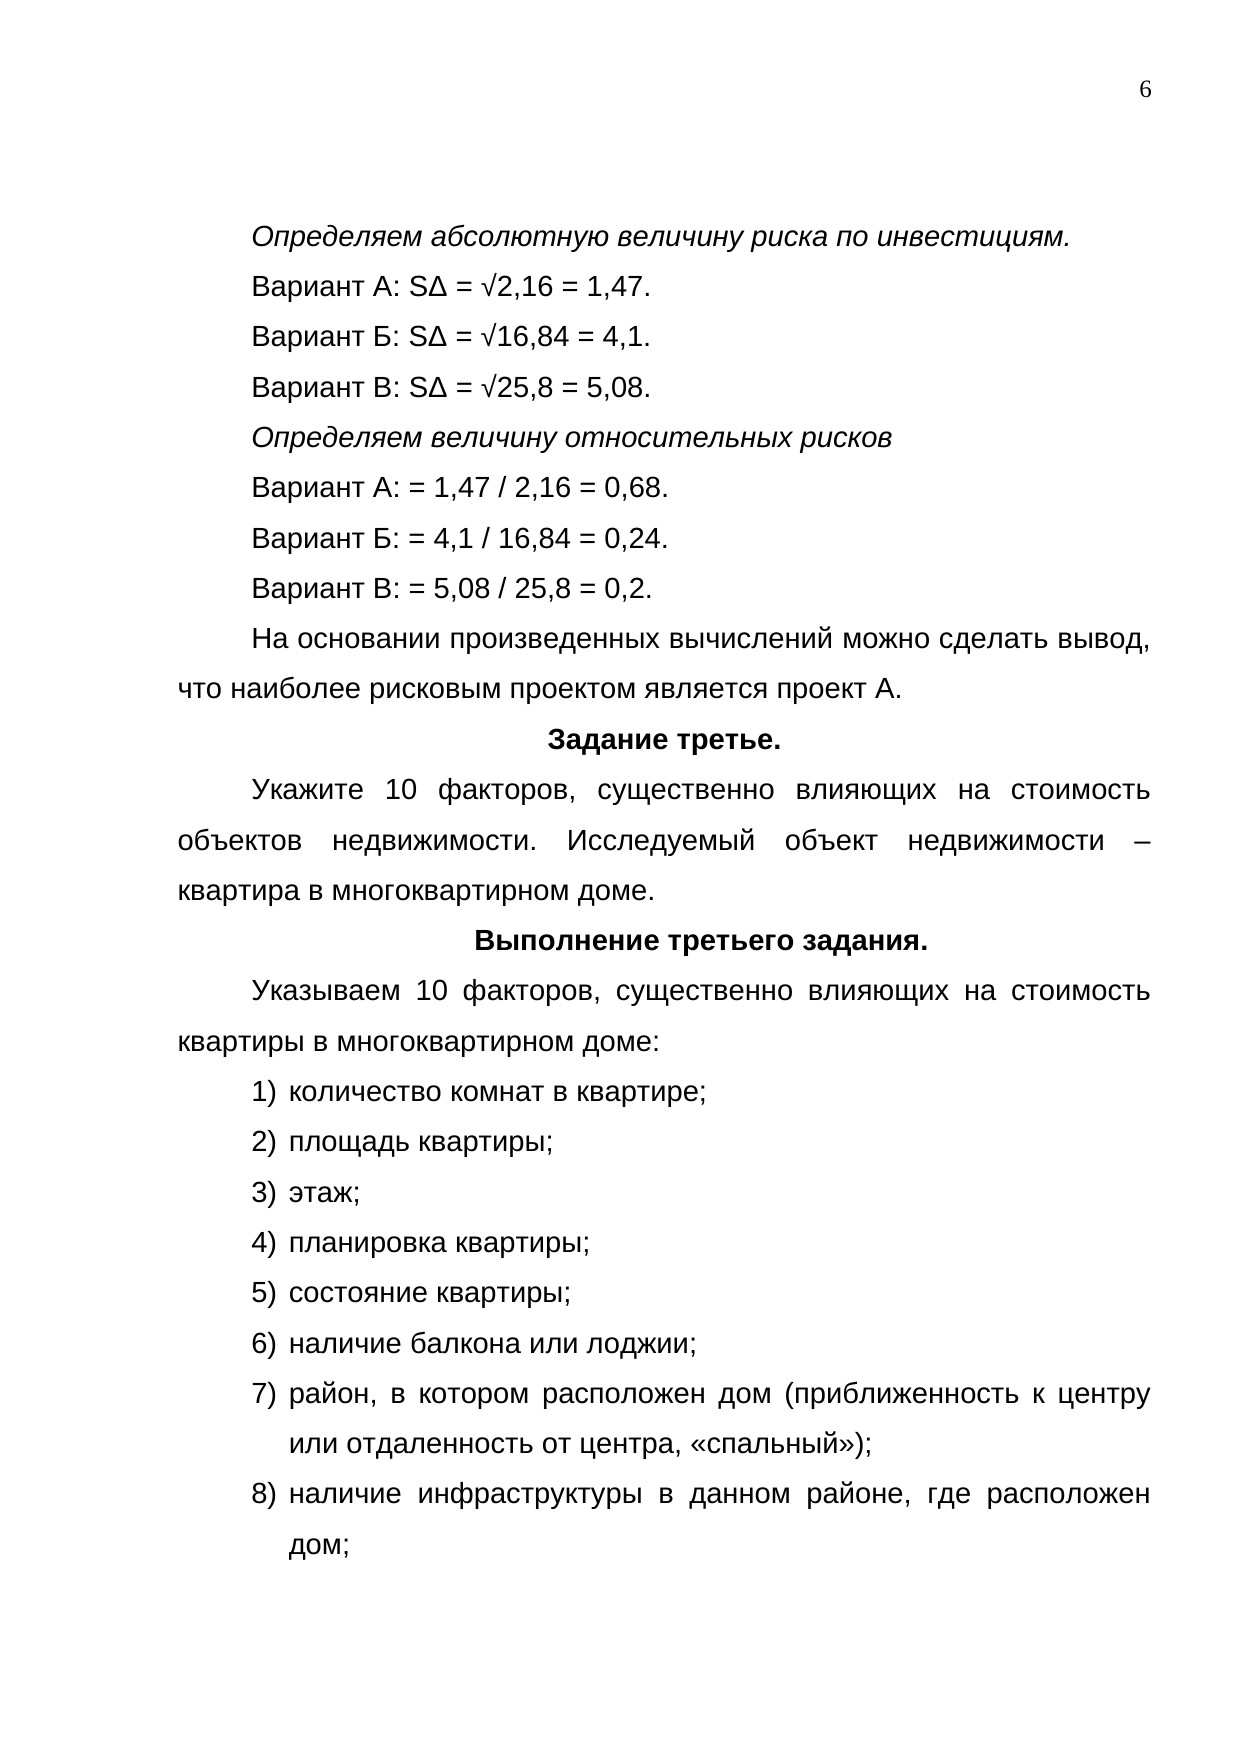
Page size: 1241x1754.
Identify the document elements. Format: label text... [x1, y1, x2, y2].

list количество комнат в квартире; [251, 1074, 1152, 1108]
list наличие инфраструктуры в данном районе, где расположен дом; [251, 1477, 1152, 1560]
text На основании произведенных вычислений можно сделать вывод, что наиболее рисковым проектом является проект А. [177, 621, 1152, 705]
text Вариант А: SΔ = √2,16 = 1,47. [177, 269, 1152, 303]
text Вариант Б: SΔ = √16,84 = 4,1. [177, 319, 1152, 353]
text Указываем 10 факторов, существенно влияющих на стоимость квартиры в многоквартирном доме: [177, 973, 1152, 1057]
text Вариант В: = 5,08 / 25,8 = 0,2. [177, 571, 1152, 604]
text Определяем величину относительных рисков [177, 420, 1152, 453]
text Укажите 10 факторов, существенно влияющих на стоимость объектов недвижимости. Исследуемый объект недвижимости – квартира в многоквартирном доме. [177, 772, 1152, 906]
text Вариант А: = 1,47 / 2,16 = 0,68. [177, 470, 1152, 504]
list этаж; [251, 1175, 1152, 1208]
list район, в котором расположен дом (приближенность к центру или отдаленность от центра, «спальный»); [251, 1376, 1152, 1460]
list наличие балкона или лоджии; [251, 1326, 1152, 1359]
list планировка квартиры; [251, 1225, 1152, 1258]
text Вариант В: SΔ = √25,8 = 5,08. [177, 370, 1152, 403]
text Задание третье. [177, 722, 1152, 755]
text Выполнение третьего задания. [177, 923, 1152, 957]
list площадь квартиры; [251, 1124, 1152, 1158]
list состояние квартиры; [251, 1275, 1152, 1309]
text Определяем абсолютную величину риска по инвестициям. [177, 219, 1152, 252]
text Вариант Б: = 4,1 / 16,84 = 0,24. [177, 521, 1152, 554]
